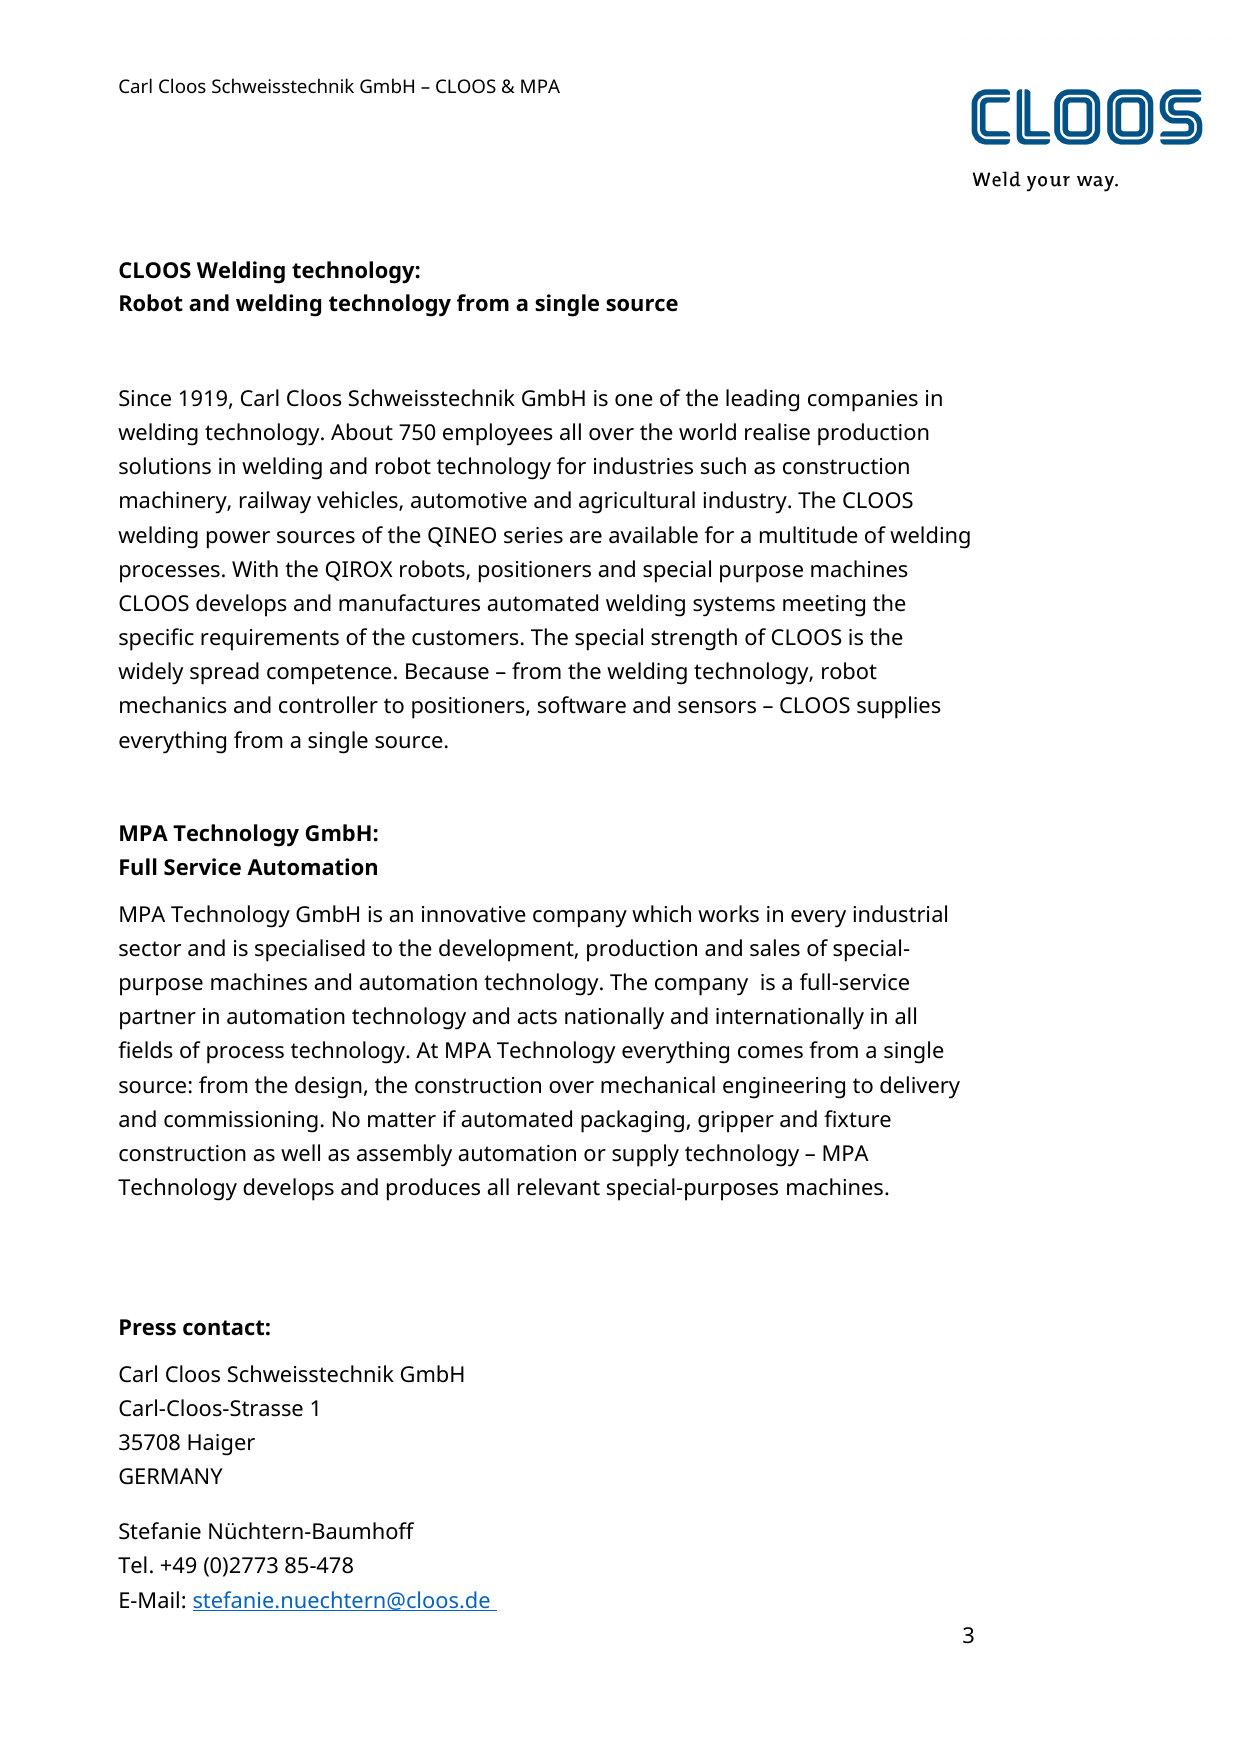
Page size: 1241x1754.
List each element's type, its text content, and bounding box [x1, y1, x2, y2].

text 35708 Haiger [118, 1427, 974, 1457]
text Carl Cloos Schweisstechnik GmbH [118, 1359, 974, 1389]
text Carl-Cloos-Strasse 1 [118, 1393, 974, 1423]
text Tel. +49 (0)2773 85-478 [118, 1551, 974, 1580]
text MPA Technology GmbH is an innovative company which works in every industrial sector and is specialised to the development, production and sales of special-purpose machines and automation technology. The company is a full-service partner in automation technology and acts nationally and internationally in all fields of process technology. At MPA Technology everything comes from a single source: from the design, the construction over mechanical engineering to delivery and commissioning. No matter if automated packaging, gripper and fixture construction as well as assembly automation or supply technology – MPA Technology develops and produces all relevant special-purposes machines. [118, 899, 974, 1202]
text MPA Technology GmbH: Full Service Automation [118, 818, 974, 882]
text GERMANY [118, 1461, 974, 1491]
text Stefanie Nüchtern-Baumhoff [118, 1516, 974, 1546]
text Since 1919, Carl Cloos Schweisstechnik GmbH is one of the leading companies in welding technology. About 750 employees all over the world realise production solutions in welding and robot technology for industries such as construction machinery, railway vehicles, automotive and agricultural industry. The CLOOS welding power sources of the QINEO series are available for a multitude of welding processes. With the QIROX robots, positioners and special purpose machines CLOOS develops and manufactures automated welding systems meeting the specific requirements of the customers. The special strength of CLOOS is the widely spread competence. Because – from the welding technology, robot mechanics and controller to positioners, software and sensors – CLOOS supplies everything from a single source. [118, 383, 974, 754]
picture [958, 34, 1241, 207]
text Press contact: [118, 1312, 974, 1342]
text E-Mail: stefanie.nuechtern@cloos.de [118, 1585, 974, 1614]
text CLOOS Welding technology: Robot and welding technology from a single source [118, 256, 974, 317]
